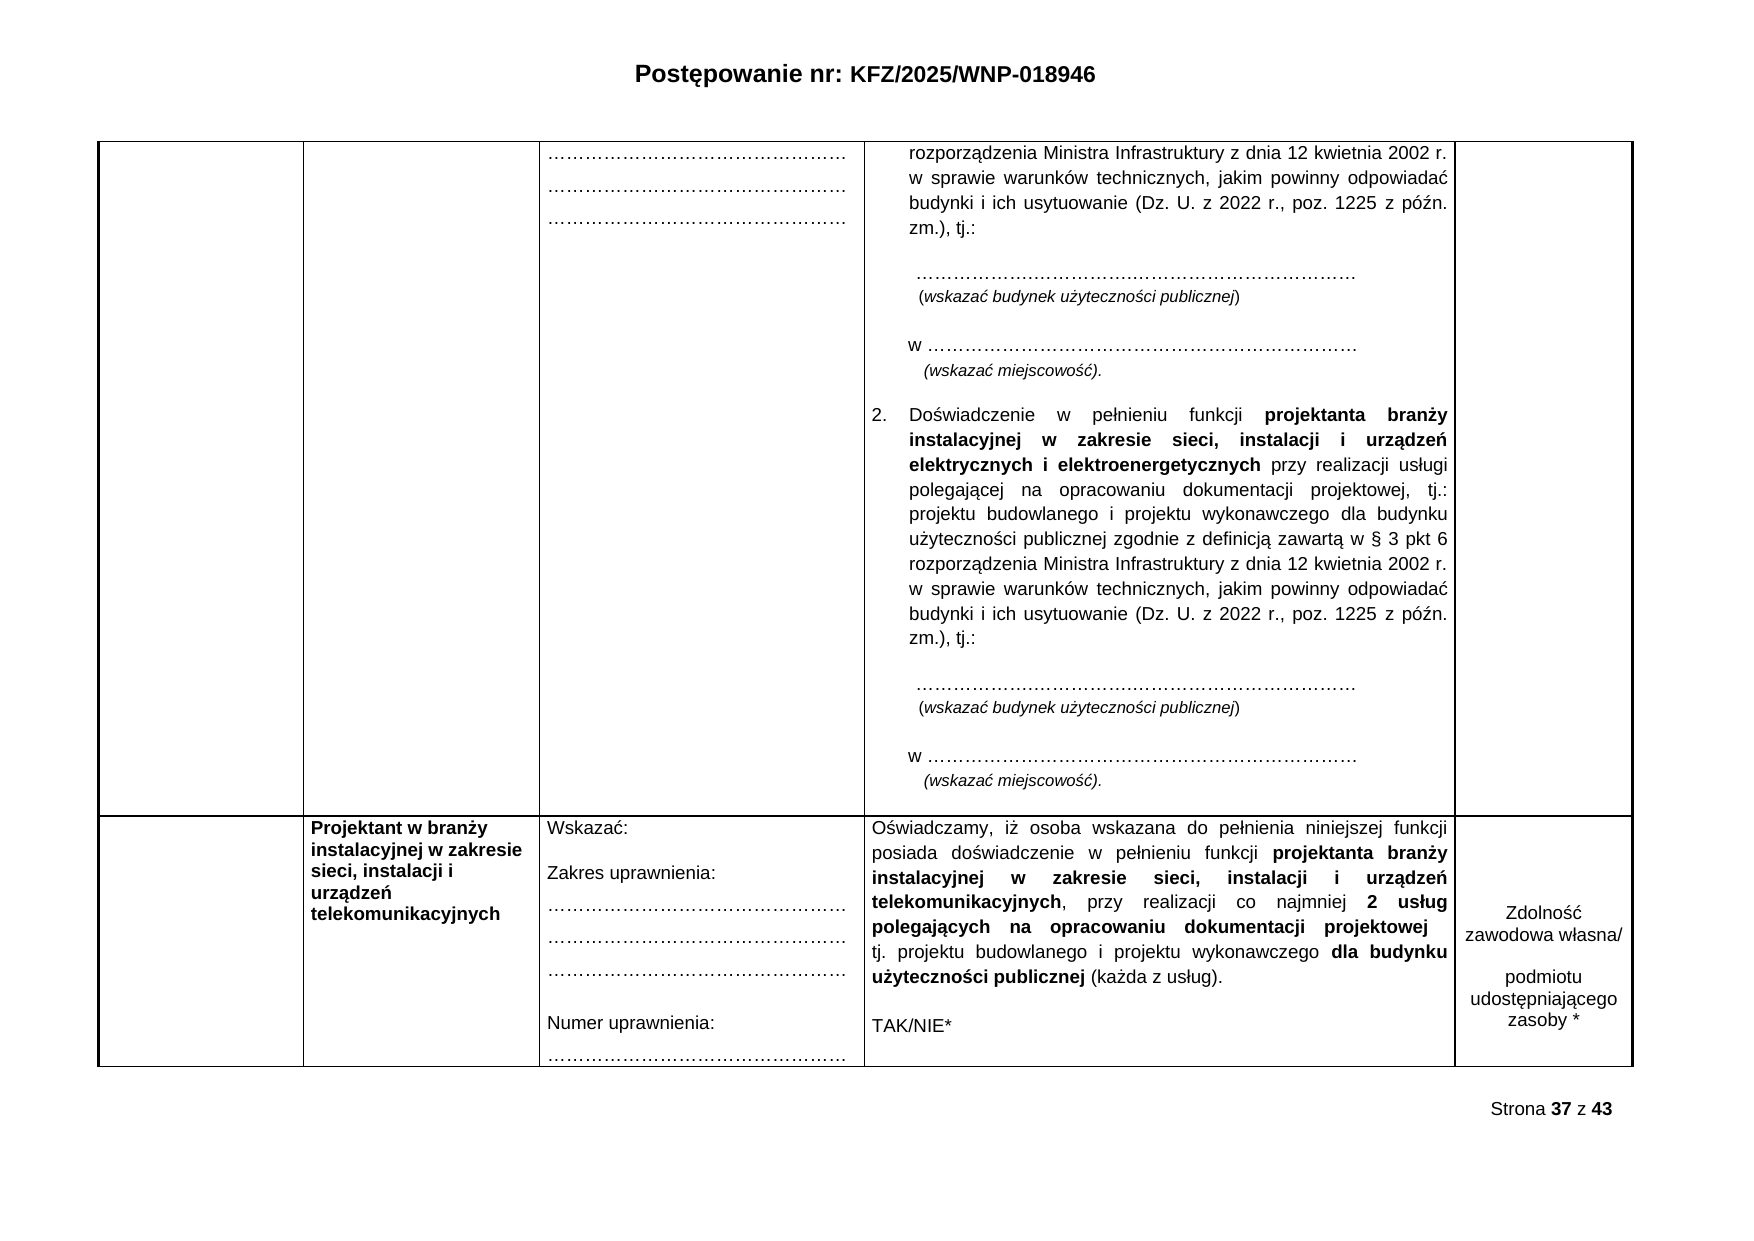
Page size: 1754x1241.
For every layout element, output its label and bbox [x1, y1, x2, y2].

table_cell [540, 817, 864, 1066]
table_cell [1456, 142, 1631, 815]
table_cell [304, 142, 539, 815]
table_cell [865, 142, 1454, 815]
table_cell [100, 817, 303, 1066]
table_cell [540, 142, 864, 815]
table_cell [865, 817, 1454, 1066]
table_cell [304, 817, 539, 1066]
table_cell [100, 142, 303, 815]
table_cell [1456, 817, 1631, 1066]
